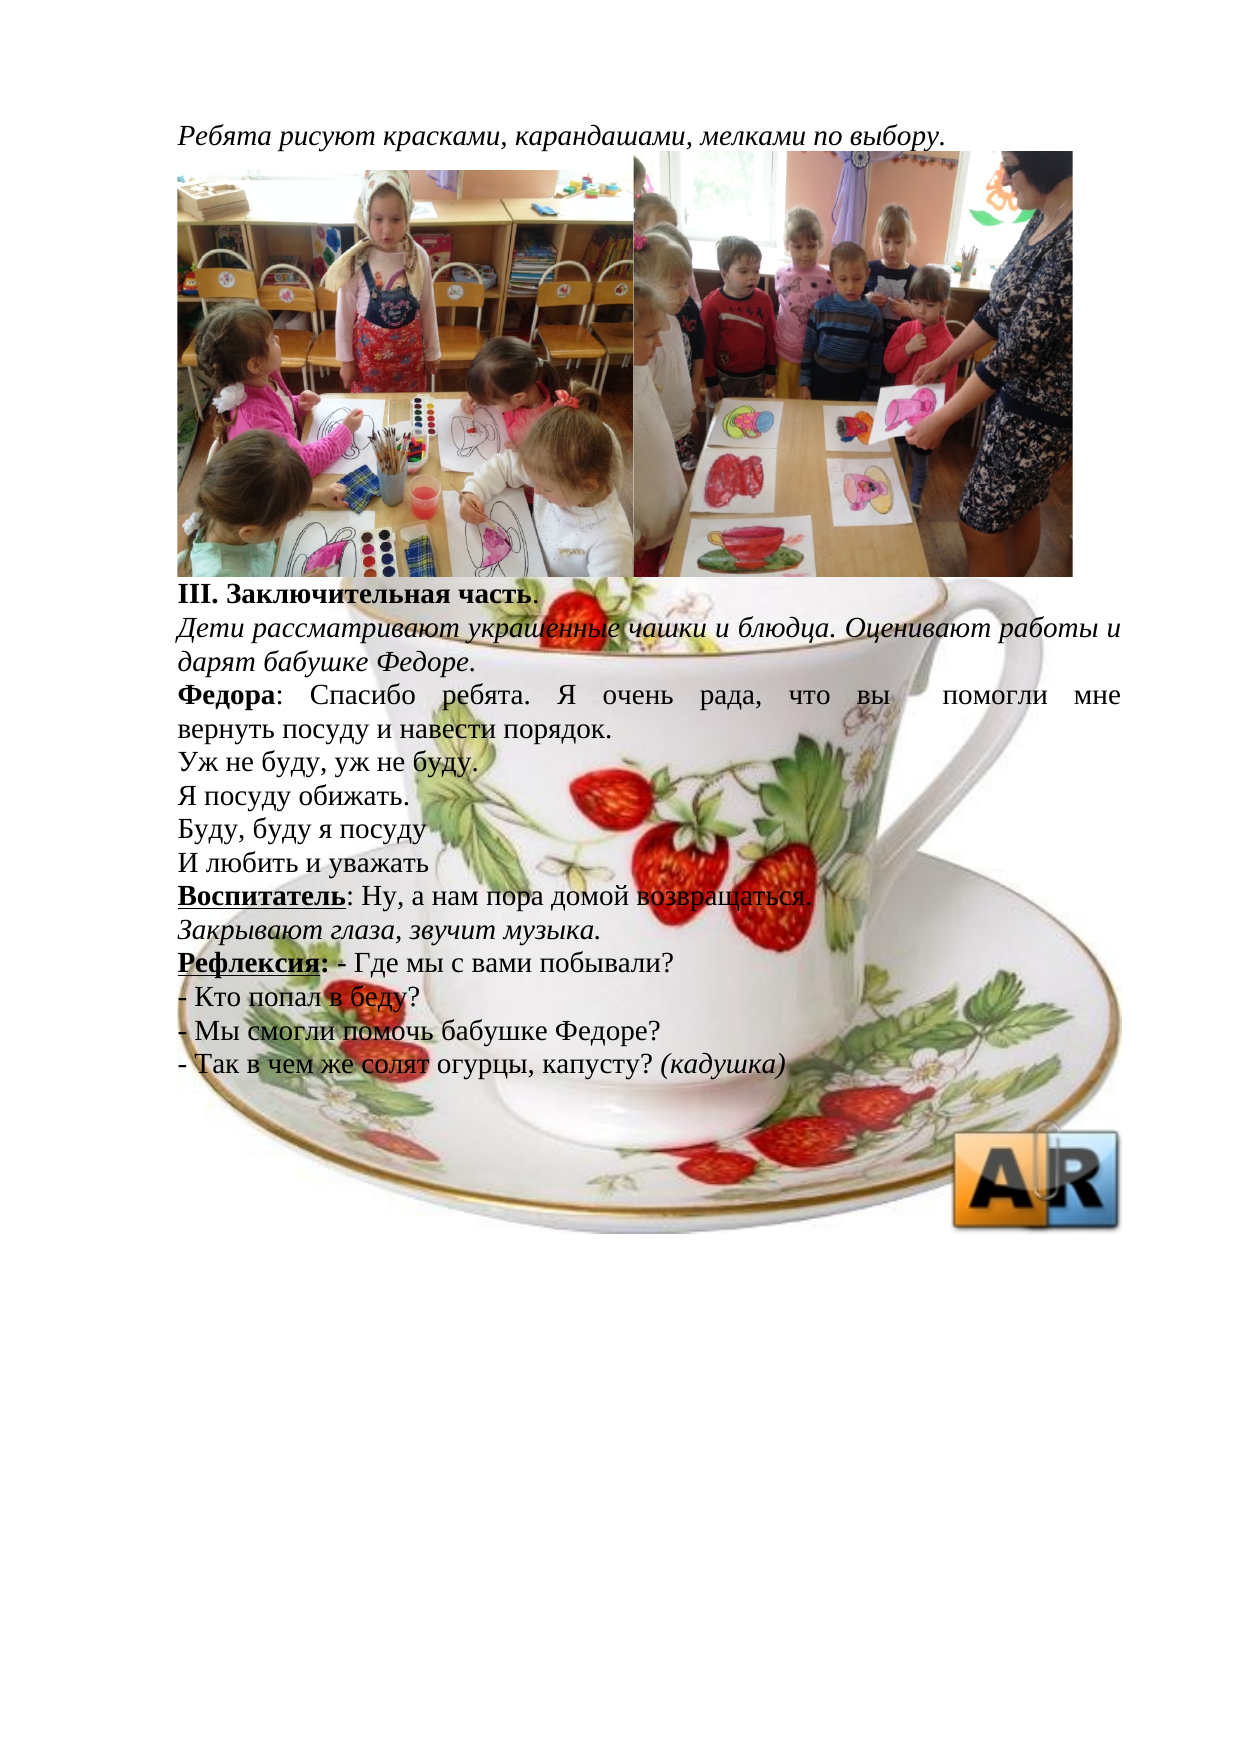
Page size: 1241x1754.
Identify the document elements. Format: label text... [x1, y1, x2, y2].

text Буду, буду я посуду [177, 811, 1122, 845]
text Дети рассматривают украшенные чашки и блюдца. Оценивают работы и дарят бабушке Федоре. [177, 610, 1122, 677]
picture [177, 151, 1122, 577]
text Ребята рисуют красками, карандашами, мелками по выбору. [177, 118, 1122, 152]
text - Так в чем же солят огурцы, капусту? (кадушка) [177, 1046, 1122, 1080]
text И любить и уважать [177, 845, 1122, 878]
text Рефлексия: - Где мы с вами побывали? [177, 946, 1122, 979]
text - Мы смогли помочь бабушке Федоре? [177, 1013, 1122, 1046]
picture [177, 1080, 1122, 1234]
text Закрывают глаза, звучит музыка. [177, 912, 1122, 946]
text Я посуду обижать. [177, 778, 1122, 811]
text Воспитатель: Ну, а нам пора домой возвращаться. [177, 878, 1122, 912]
text III. Заключительная часть. [177, 577, 1122, 610]
text - Кто попал в беду? [177, 979, 1122, 1013]
text Уж не буду, уж не буду. [177, 744, 1122, 778]
text Федора: Спасибо ребята. Я очень рада, что вы помогли мне вернуть посуду и навести порядок. [177, 677, 1122, 744]
